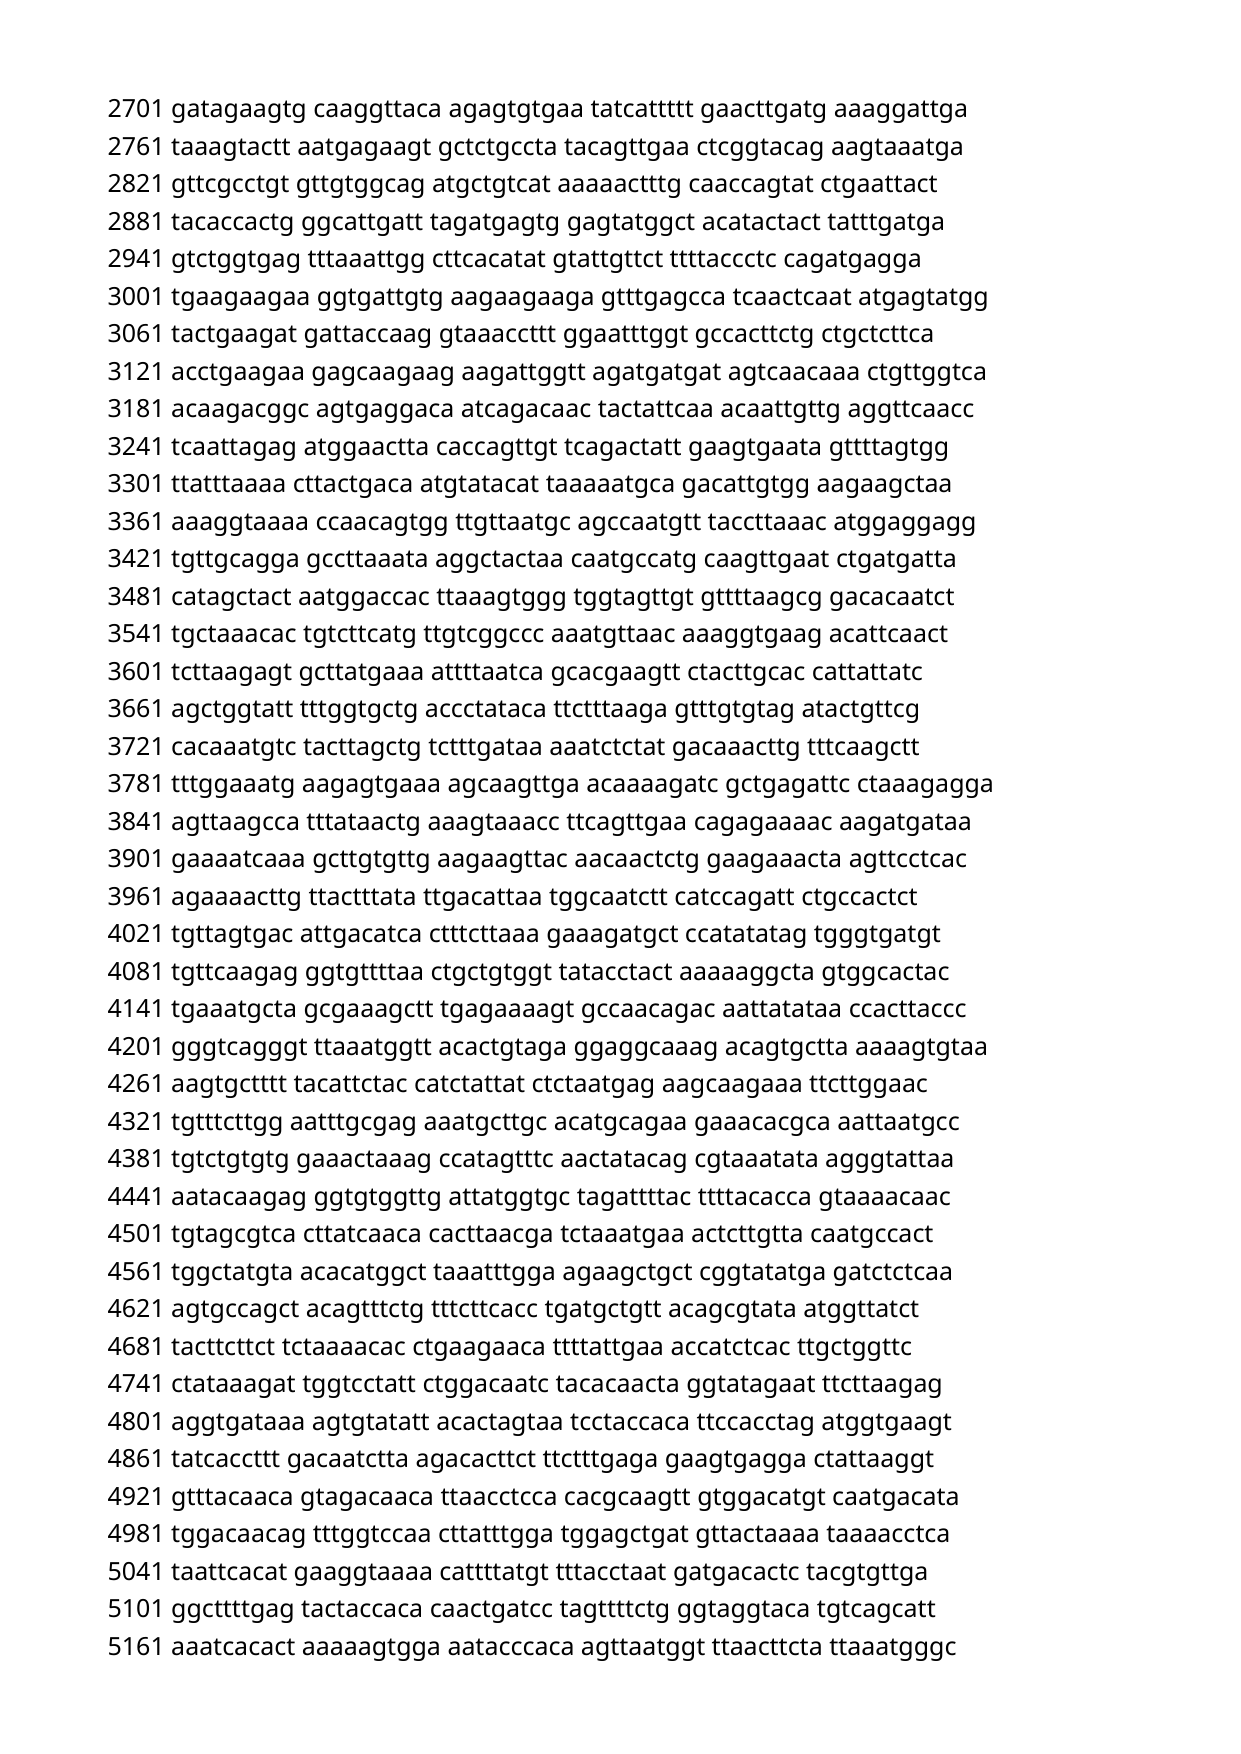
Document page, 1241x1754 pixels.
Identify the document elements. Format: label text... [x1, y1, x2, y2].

text 3301 ttatttaaaa cttactgaca atgtatacat taaaaatgca gacattgtgg aagaagctaa [75, 464, 1165, 502]
text 3841 agttaagcca tttataactg aaagtaaacc ttcagttgaa cagagaaaac aagatgataa [75, 802, 1165, 839]
text 3061 tactgaagat gattaccaag gtaaaccttt ggaatttggt gccacttctg ctgctcttca [75, 314, 1165, 352]
text 2761 taaagtactt aatgagaagt gctctgccta tacagttgaa ctcggtacag aagtaaatga [75, 127, 1165, 164]
text 3121 acctgaagaa gagcaagaag aagattggtt agatgatgat agtcaacaaa ctgttggtca [75, 352, 1165, 389]
text 2941 gtctggtgag tttaaattgg cttcacatat gtattgttct ttttaccctc cagatgagga [75, 239, 1165, 277]
text 3781 tttggaaatg aagagtgaaa agcaagttga acaaaagatc gctgagattc ctaaagagga [75, 764, 1165, 802]
text 4801 aggtgataaa agtgtatatt acactagtaa tcctaccaca ttccacctag atggtgaagt [75, 1402, 1165, 1439]
text 4441 aatacaagag ggtgtggttg attatggtgc tagattttac ttttacacca gtaaaacaac [75, 1177, 1165, 1214]
text 3181 acaagacggc agtgaggaca atcagacaac tactattcaa acaattgttg aggttcaacc [75, 389, 1165, 427]
text 4681 tacttcttct tctaaaacac ctgaagaaca ttttattgaa accatctcac ttgctggttc [75, 1327, 1165, 1364]
text 5101 ggcttttgag tactaccaca caactgatcc tagttttctg ggtaggtaca tgtcagcatt [75, 1589, 1165, 1627]
text 5161 aaatcacact aaaaagtgga aatacccaca agttaatggt ttaacttcta ttaaatgggc [75, 1627, 1165, 1664]
text 3001 tgaagaagaa ggtgattgtg aagaagaaga gtttgagcca tcaactcaat atgagtatgg [75, 277, 1165, 314]
text 3241 tcaattagag atggaactta caccagttgt tcagactatt gaagtgaata gttttagtgg [75, 427, 1165, 464]
text 4261 aagtgctttt tacattctac catctattat ctctaatgag aagcaagaaa ttcttggaac [75, 1064, 1165, 1102]
text 4561 tggctatgta acacatggct taaatttgga agaagctgct cggtatatga gatctctcaa [75, 1252, 1165, 1289]
text 4981 tggacaacag tttggtccaa cttatttgga tggagctgat gttactaaaa taaaacctca [75, 1514, 1165, 1552]
text 4321 tgtttcttgg aatttgcgag aaatgcttgc acatgcagaa gaaacacgca aattaatgcc [75, 1102, 1165, 1139]
text 3361 aaaggtaaaa ccaacagtgg ttgttaatgc agccaatgtt taccttaaac atggaggagg [75, 502, 1165, 539]
text 3421 tgttgcagga gccttaaata aggctactaa caatgccatg caagttgaat ctgatgatta [75, 539, 1165, 577]
text 3961 agaaaacttg ttactttata ttgacattaa tggcaatctt catccagatt ctgccactct [75, 877, 1165, 914]
text 2881 tacaccactg ggcattgatt tagatgagtg gagtatggct acatactact tatttgatga [75, 202, 1165, 239]
text 4021 tgttagtgac attgacatca ctttcttaaa gaaagatgct ccatatatag tgggtgatgt [75, 914, 1165, 952]
text 4081 tgttcaagag ggtgttttaa ctgctgtggt tatacctact aaaaaggcta gtggcactac [75, 952, 1165, 989]
text 4741 ctataaagat tggtcctatt ctggacaatc tacacaacta ggtatagaat ttcttaagag [75, 1364, 1165, 1402]
text 4201 gggtcagggt ttaaatggtt acactgtaga ggaggcaaag acagtgctta aaaagtgtaa [75, 1027, 1165, 1064]
text 2821 gttcgcctgt gttgtggcag atgctgtcat aaaaactttg caaccagtat ctgaattact [75, 164, 1165, 202]
text 3661 agctggtatt tttggtgctg accctataca ttctttaaga gtttgtgtag atactgttcg [75, 689, 1165, 727]
text 3901 gaaaatcaaa gcttgtgttg aagaagttac aacaactctg gaagaaacta agttcctcac [75, 839, 1165, 877]
text 3481 catagctact aatggaccac ttaaagtggg tggtagttgt gttttaagcg gacacaatct [75, 577, 1165, 614]
text 3721 cacaaatgtc tacttagctg tctttgataa aaatctctat gacaaacttg tttcaagctt [75, 727, 1165, 764]
text 4921 gtttacaaca gtagacaaca ttaacctcca cacgcaagtt gtggacatgt caatgacata [75, 1477, 1165, 1514]
text 5041 taattcacat gaaggtaaaa cattttatgt tttacctaat gatgacactc tacgtgttga [75, 1552, 1165, 1589]
text 4621 agtgccagct acagtttctg tttcttcacc tgatgctgtt acagcgtata atggttatct [75, 1289, 1165, 1327]
text 4861 tatcaccttt gacaatctta agacacttct ttctttgaga gaagtgagga ctattaaggt [75, 1439, 1165, 1477]
text 3541 tgctaaacac tgtcttcatg ttgtcggccc aaatgttaac aaaggtgaag acattcaact [75, 614, 1165, 652]
text 2701 gatagaagtg caaggttaca agagtgtgaa tatcattttt gaacttgatg aaaggattga [75, 89, 1165, 127]
text 3601 tcttaagagt gcttatgaaa attttaatca gcacgaagtt ctacttgcac cattattatc [75, 652, 1165, 689]
text 4381 tgtctgtgtg gaaactaaag ccatagtttc aactatacag cgtaaatata agggtattaa [75, 1139, 1165, 1177]
text 4501 tgtagcgtca cttatcaaca cacttaacga tctaaatgaa actcttgtta caatgccact [75, 1214, 1165, 1252]
text 4141 tgaaatgcta gcgaaagctt tgagaaaagt gccaacagac aattatataa ccacttaccc [75, 989, 1165, 1027]
